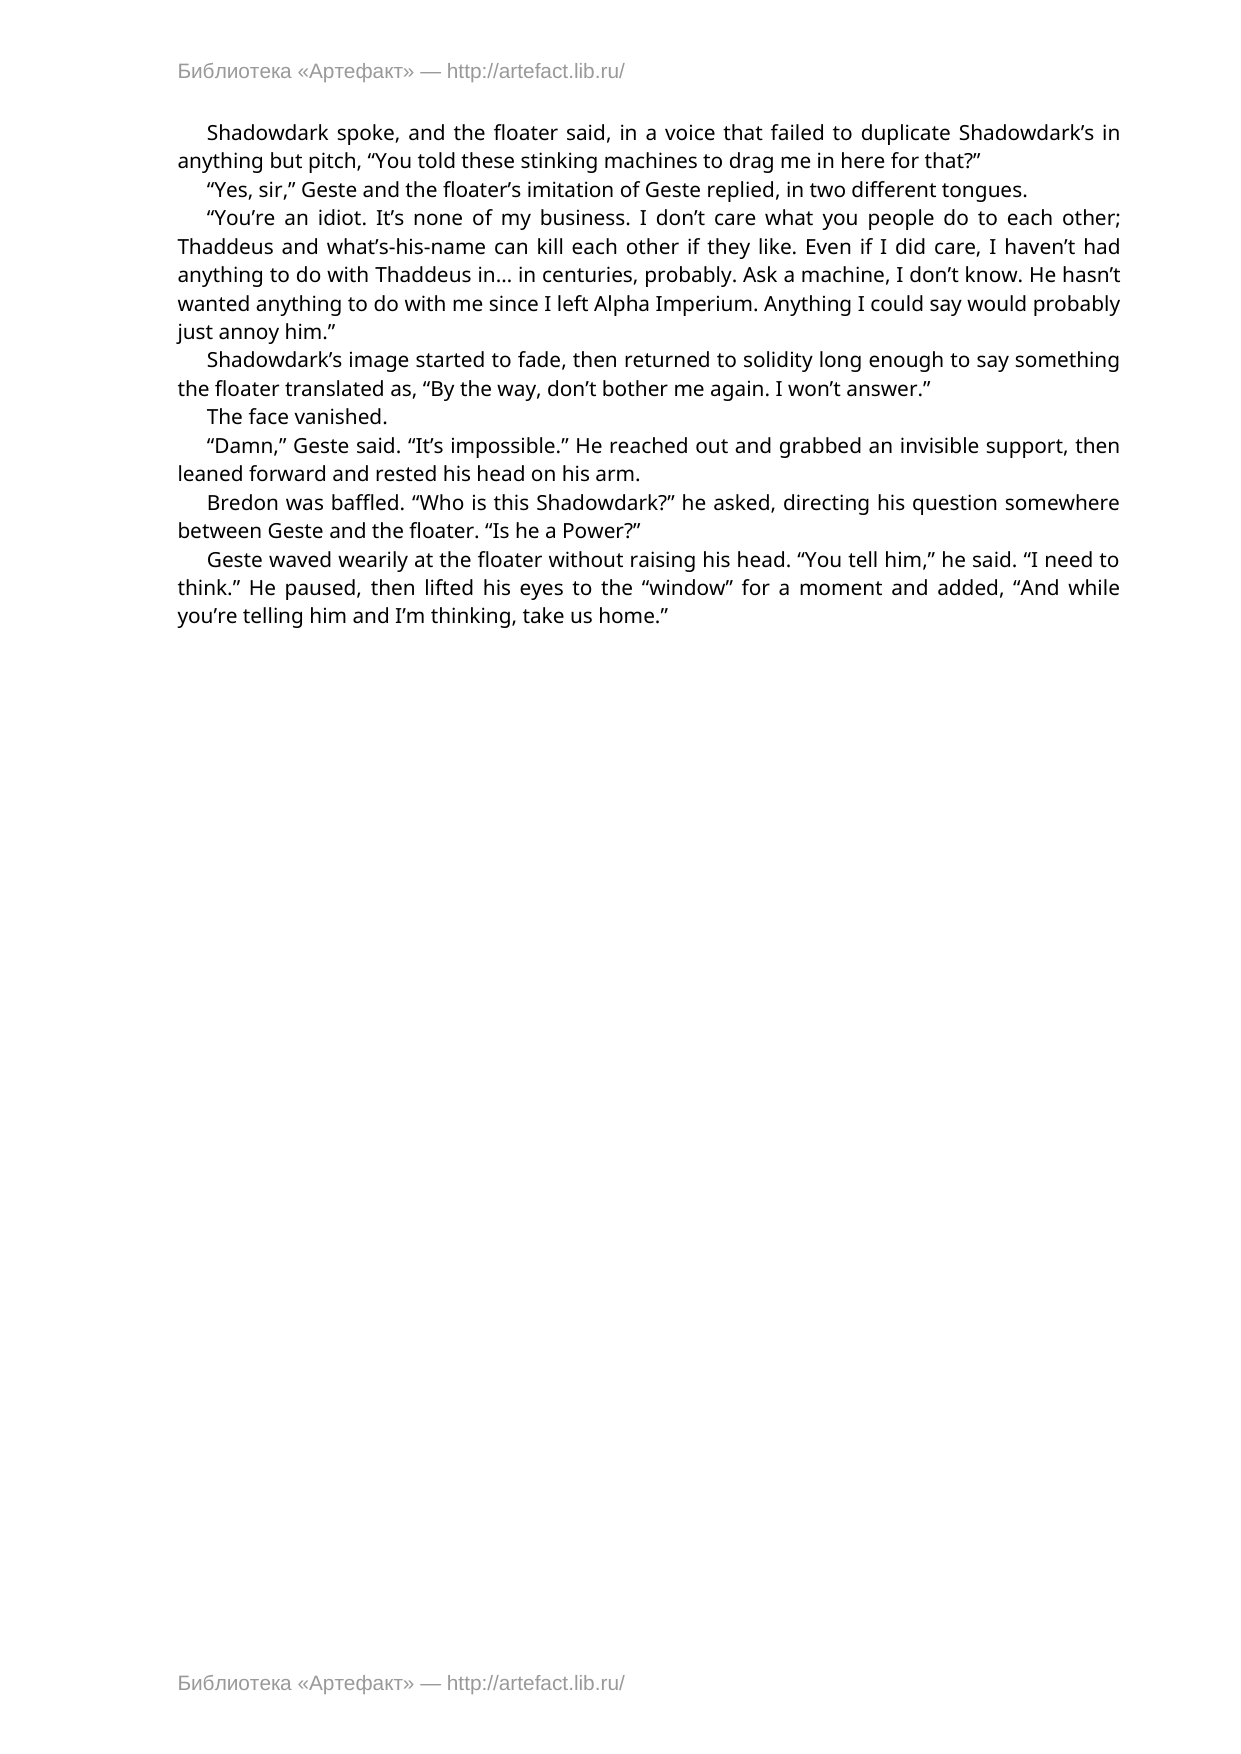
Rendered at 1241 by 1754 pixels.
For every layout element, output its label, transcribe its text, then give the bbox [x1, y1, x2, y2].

text The face vanished. [177, 402, 1122, 431]
text “Yes, sir,” Geste and the floater’s imitation of Geste replied, in two different tongues. [177, 175, 1122, 203]
text Geste waved wearily at the floater without raising his head. “You tell him,” he said. “I need to think.” He paused, then lifted his eyes to the “window” for a moment and added, “And while you’re telling him and I’m thinking, take us home.” [177, 545, 1122, 630]
text “Damn,” Geste said. “It’s impossible.” He reached out and grabbed an invisible support, then leaned forward and rested his head on his arm. [177, 431, 1122, 488]
text Shadowdark spoke, and the floater said, in a voice that failed to duplicate Shadowdark’s in anything but pitch, “You told these stinking machines to drag me in here for that?” [177, 118, 1122, 175]
text “You’re an idiot. It’s none of my business. I don’t care what you people do to each other; Thaddeus and what’s-his-name can kill each other if they like. Even if I did care, I haven’t had anything to do with Thaddeus in… in centuries, probably. Ask a machine, I don’t know. He hasn’t wanted anything to do with me since I left Alpha Imperium. Anything I could say would probably just annoy him.” [177, 203, 1122, 346]
text Bredon was baffled. “Who is this Shadowdark?” he asked, directing his question somewhere between Geste and the floater. “Is he a Power?” [177, 488, 1122, 545]
text Shadowdark’s image started to fade, then returned to solidity long enough to say something the floater translated as, “By the way, don’t bother me again. I won’t answer.” [177, 346, 1122, 402]
